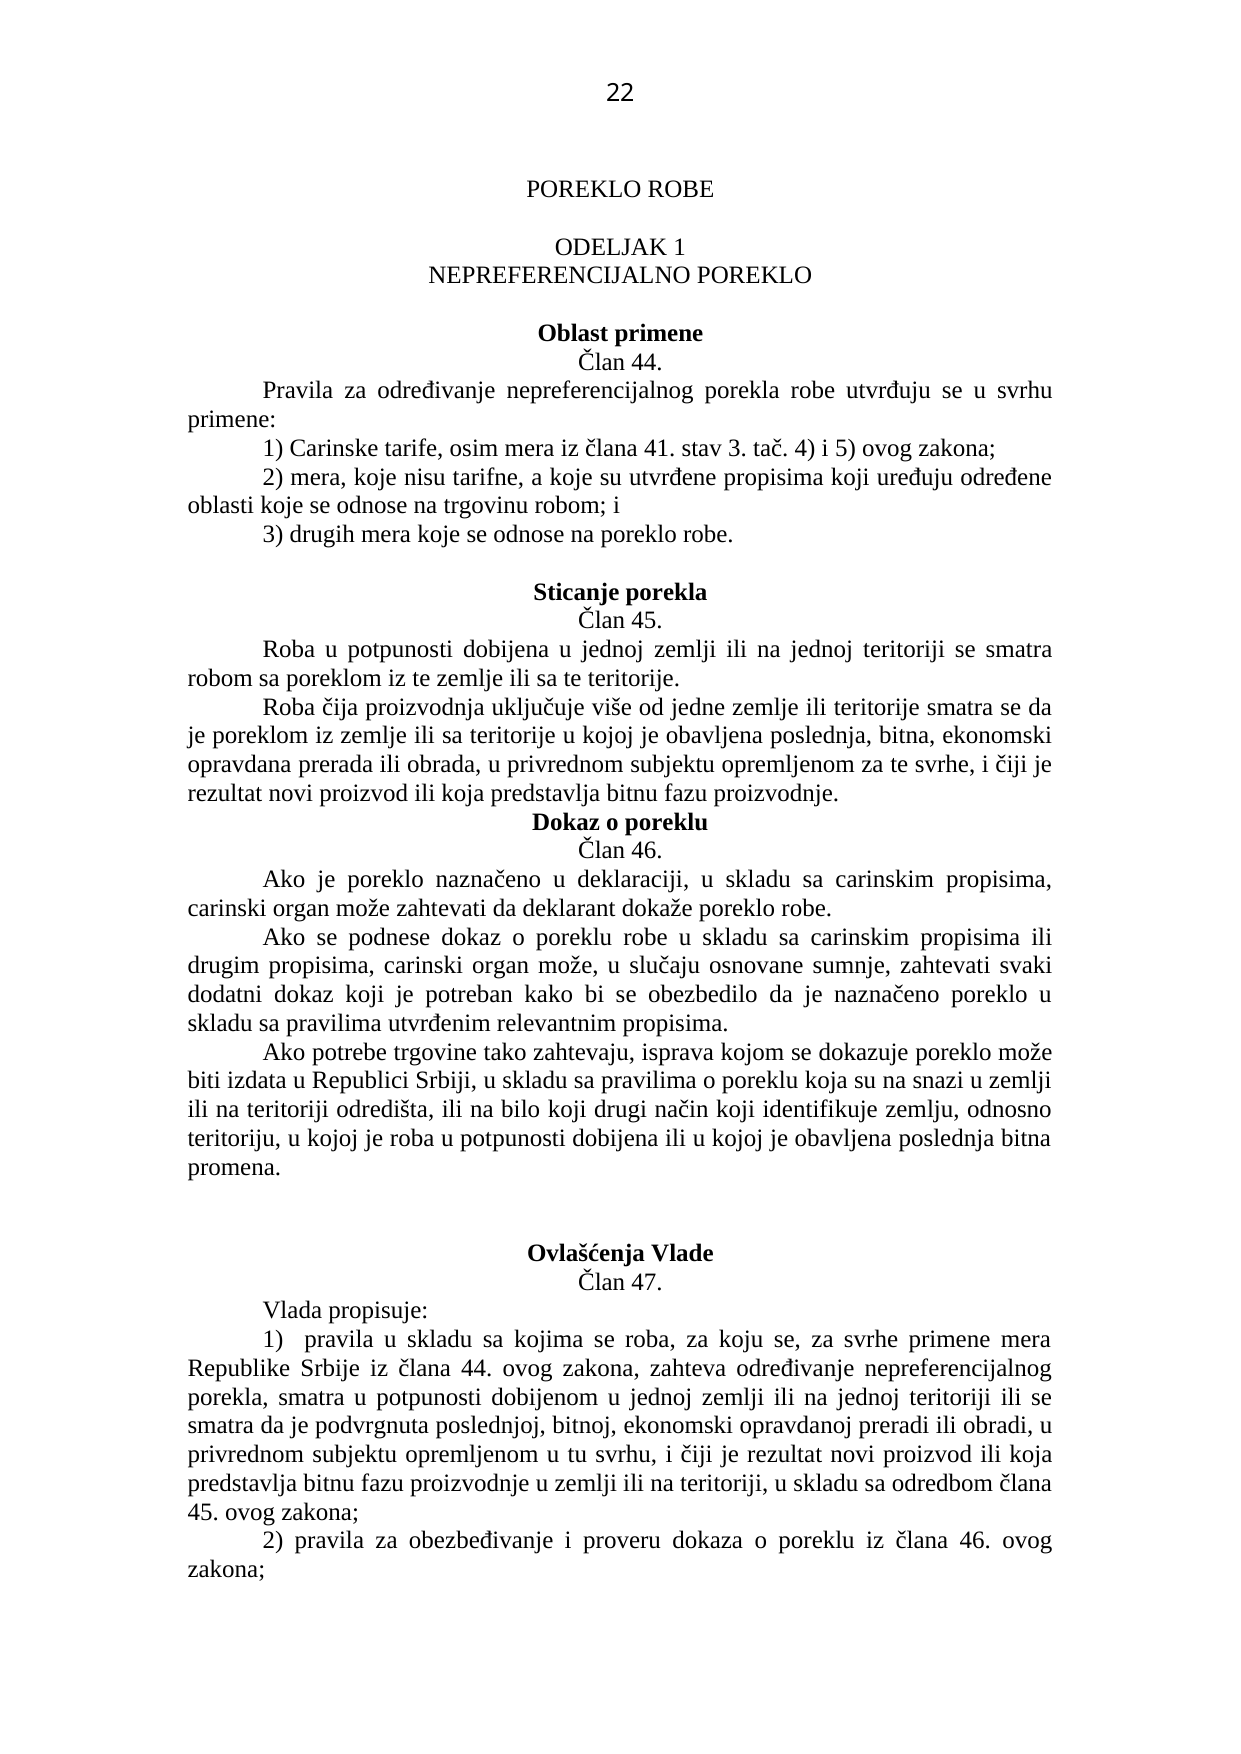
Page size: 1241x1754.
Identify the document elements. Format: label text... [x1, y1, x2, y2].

text Roba čija proizvodnja uključuje više od jedne zemlje ili teritorije smatra se da je poreklom iz zemlje ili sa teritorije u kojoj je obavljena poslednja, bitna, ekonomski opravdana prerada ili obrada, u privrednom subjektu opremljenom za te svrhe, i čiji je rezultat novi proizvod ili koja predstavlja bitnu fazu proizvodnje. [187, 692, 1053, 807]
text Ovlašćenja Vlade [187, 1238, 1053, 1267]
text Ako se podnese dokaz o poreklu robe u skladu sa carinskim propisima ili drugim propisima, carinski organ može, u slučaju osnovane sumnje, zahtevati svaki dodatni dokaz koji je potreban kako bi se obezbedilo da je naznačeno poreklo u skladu sa pravilima utvrđenim relevantnim propisima. [187, 922, 1053, 1037]
text Pravila za određivanje nepreferencijalnog porekla robe utvrđuju se u svrhu primene: [187, 376, 1053, 433]
text NEPREFERENCIJALNO POREKLO [187, 261, 1053, 289]
text Oblast primene [187, 318, 1053, 347]
text Član 44. [187, 347, 1053, 376]
text 3) drugih mera koje se odnose na poreklo robe. [187, 519, 1053, 548]
text ODELJAK 1 [187, 232, 1053, 261]
text Dokaz o poreklu [187, 807, 1053, 836]
text 1) pravila u skladu sa kojima se roba, za koju se, za svrhe primene mera Republike Srbije iz člana 44. ovog zakona, zahteva određivanje nepreferencijalnog porekla, smatra u potpunosti dobijenom u jednoj zemlji ili na jednoj teritoriji ili se smatra da je podvrgnuta poslednjoj, bitnoj, ekonomski opravdanoj preradi ili obradi, u privrednom subjektu opremljenom u tu svrhu, i čiji je rezultat novi proizvod ili koja predstavlja bitnu fazu proizvodnje u zemlji ili na teritoriji, u skladu sa odredbom člana 45. ovog zakona; [187, 1324, 1053, 1526]
text Ako je poreklo naznačeno u deklaraciji, u skladu sa carinskim propisima, carinski organ može zahtevati da deklarant dokaže poreklo robe. [187, 864, 1053, 922]
text Vlada propisuje: [187, 1296, 1053, 1324]
text 1) Carinske tarife, osim mera iz člana 41. stav 3. tač. 4) i 5) ovog zakona; [187, 433, 1053, 462]
text Član 45. [187, 606, 1053, 634]
text 2) mera, koje nisu tarifne, a koje su utvrđene propisima koji uređuju određene oblasti koje se odnose na trgovinu robom; i [187, 462, 1053, 519]
text Sticanje porekla [187, 577, 1053, 606]
text Ako potrebe trgovine tako zahtevaju, isprava kojom se dokazuje poreklo može biti izdata u Republici Srbiji, u skladu sa pravilima o poreklu koja su na snazi u zemlji ili na teritoriji odredišta, ili na bilo koji drugi način koji identifikuje zemlju, odnosno teritoriju, u kojoj je roba u potpunosti dobijena ili u kojoj je obavljena poslednja bitna promena. [187, 1037, 1053, 1181]
text Član 46. [187, 836, 1053, 864]
text POREKLO ROBE [187, 174, 1053, 203]
text 2) pravila za obezbeđivanje i proveru dokaza o poreklu iz člana 46. ovog zakona; [187, 1526, 1053, 1583]
text Roba u potpunosti dobijena u jednoj zemlji ili na jednoj teritoriji se smatra robom sa poreklom iz te zemlje ili sa te teritorije. [187, 634, 1053, 692]
text Član 47. [187, 1267, 1053, 1296]
